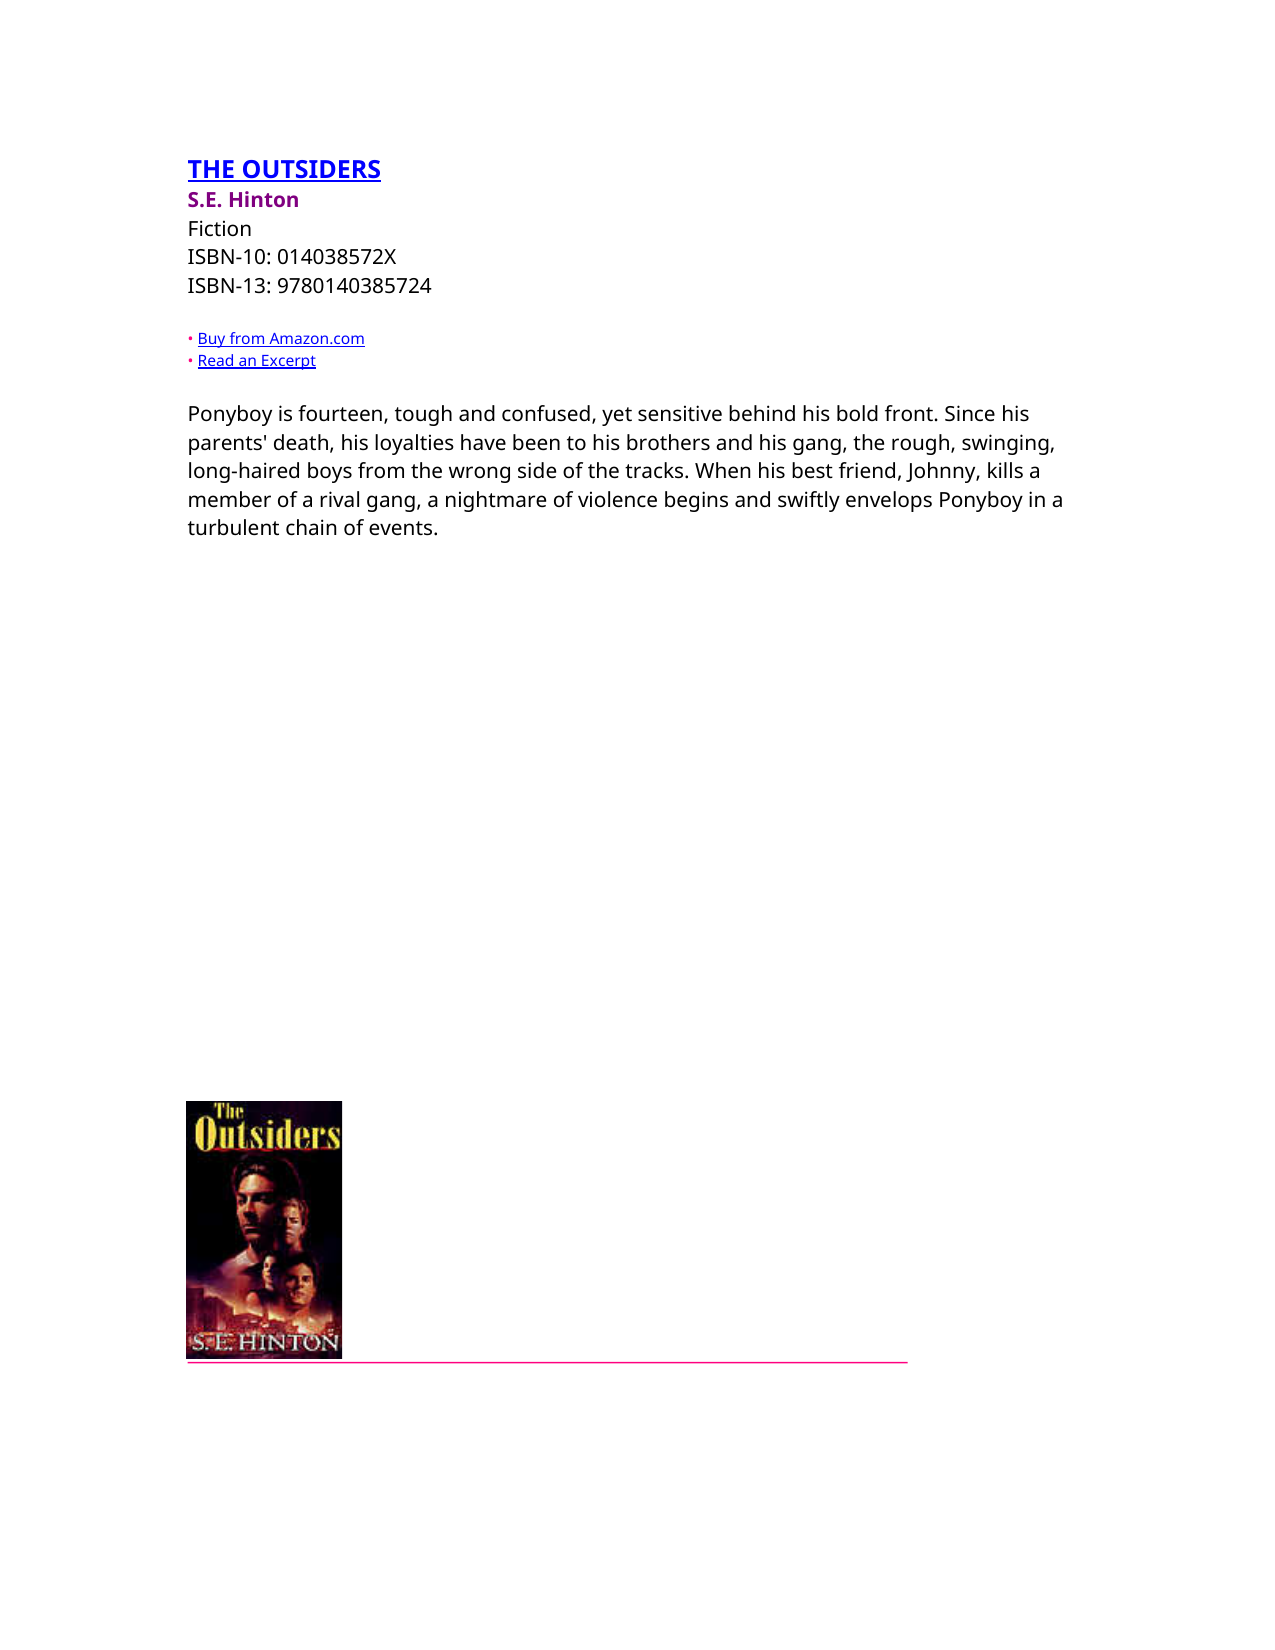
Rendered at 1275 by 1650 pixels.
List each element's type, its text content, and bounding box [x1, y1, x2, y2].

table_cell [186, 1360, 1095, 1392]
picture [186, 1101, 343, 1359]
table_cell THE OUTSIDERS S.E. Hinton Fiction ISBN-10: 014038572X ISBN-13: 9780140385724 • Buy from Amazon.com • Read an Excerpt Ponyboy is fourteen, tough and confused, yet sensitive behind his bold front. Since his parents' death, his loyalties have been to his brothers and his gang, the rough, swinging, long-haired boys from the wrong side of the tracks. When his best friend, Johnny, kills a member of a rival gang, a nightmare of violence begins and swiftly envelops Ponyboy in a turbulent chain of events. [186, 150, 1095, 1360]
